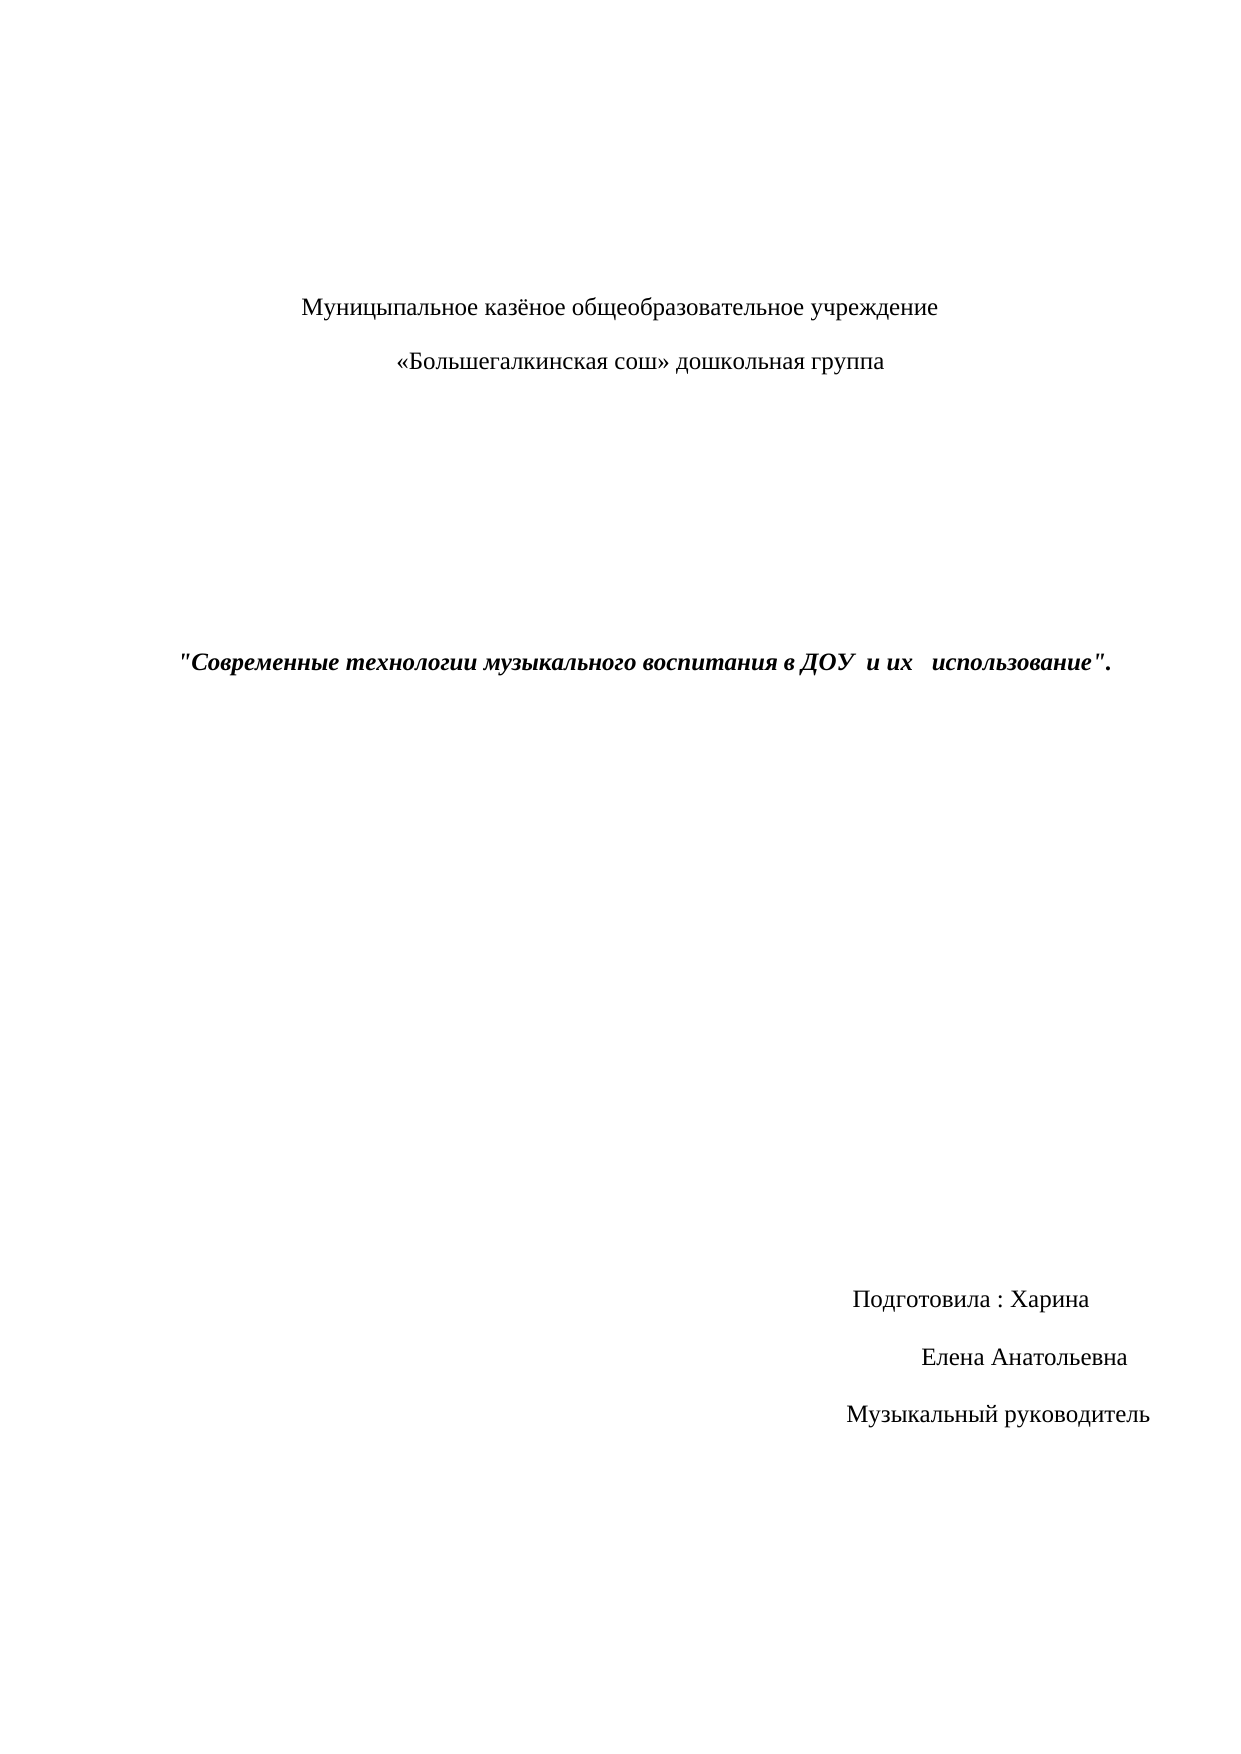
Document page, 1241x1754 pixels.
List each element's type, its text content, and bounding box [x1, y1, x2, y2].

text Подготовила : Харина [177, 1284, 1152, 1312]
text Елена Анатольевна [177, 1342, 1152, 1370]
text "Современные технологии музыкального воспитания в ДОУ и их использование". [177, 647, 1152, 675]
text Музыкальный руководитель [177, 1399, 1152, 1428]
text Муницыпальное казёное общеобразовательное учреждение [177, 292, 1152, 321]
text «Большегалкинская сош» дошкольная группа [177, 346, 1152, 375]
